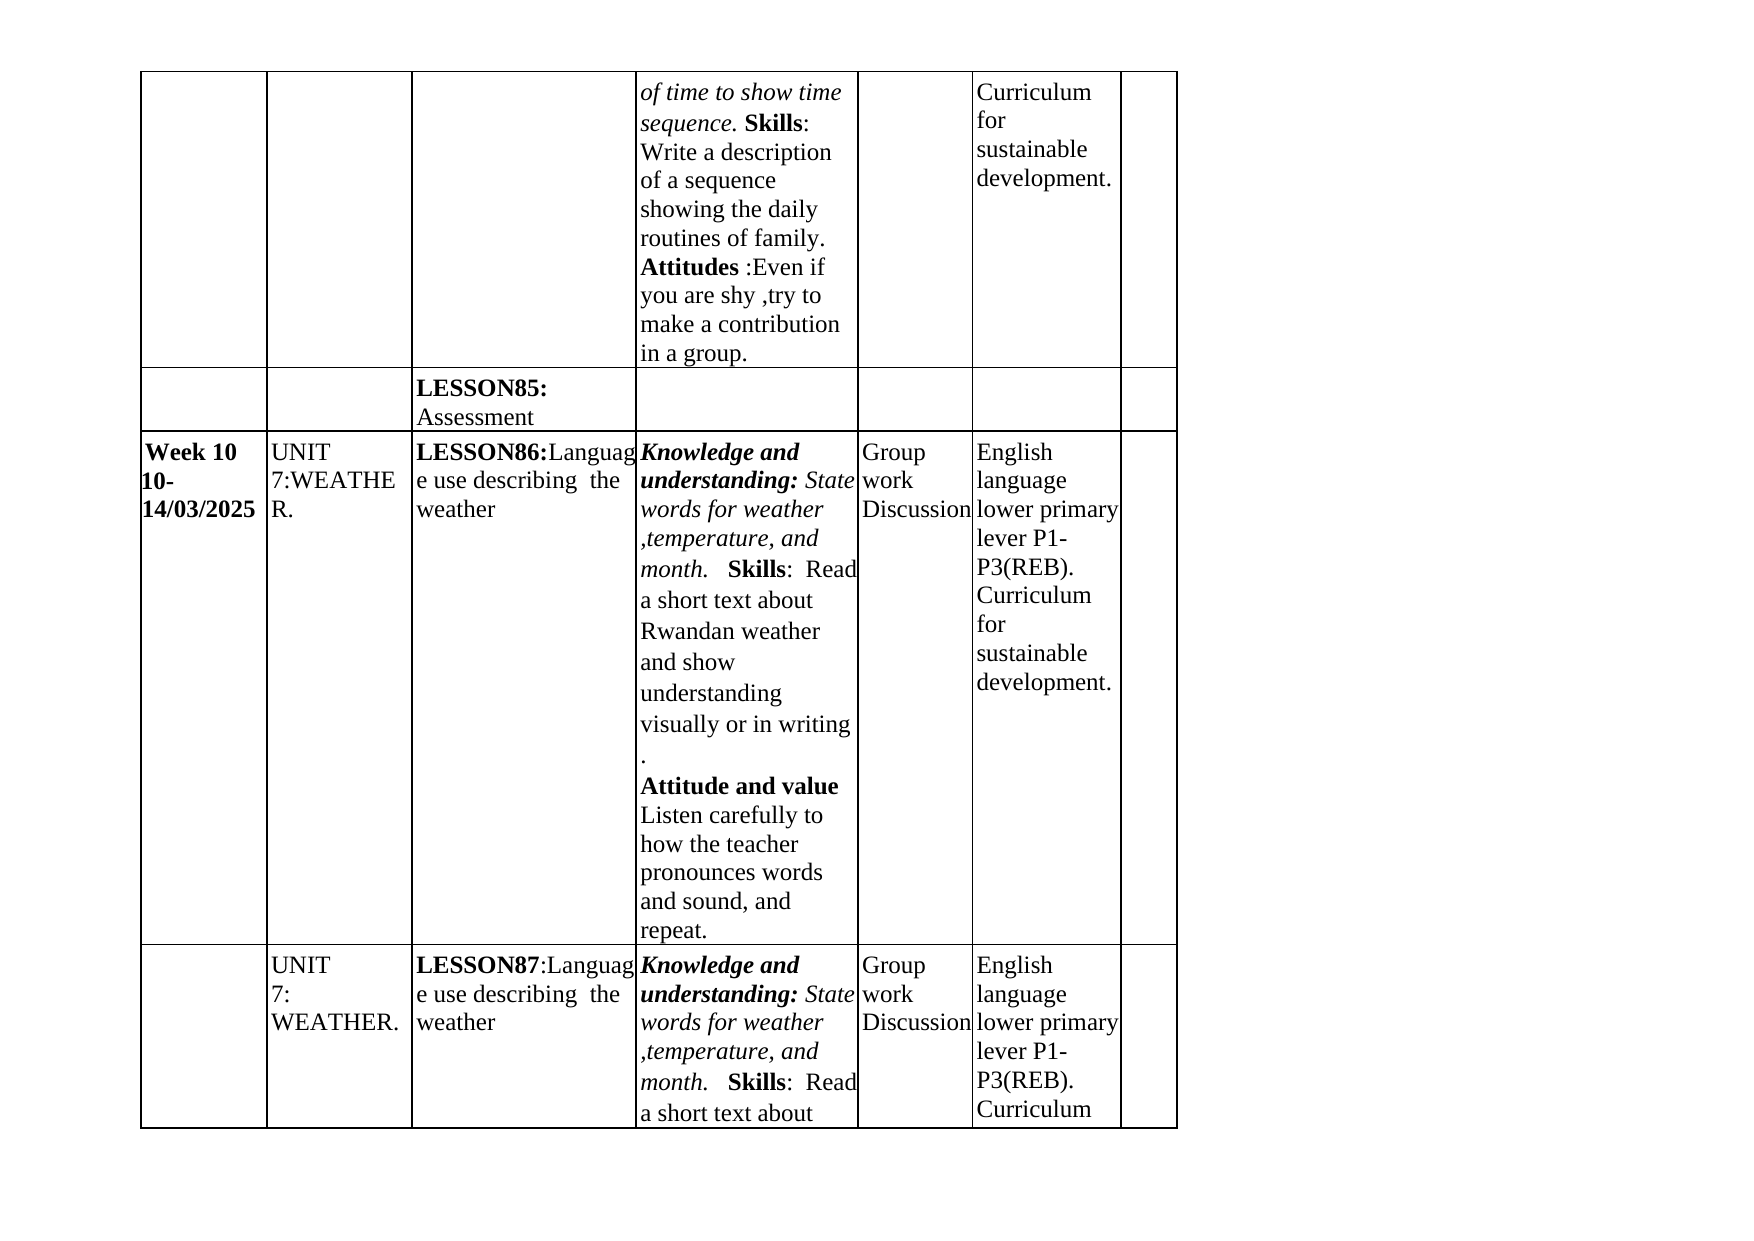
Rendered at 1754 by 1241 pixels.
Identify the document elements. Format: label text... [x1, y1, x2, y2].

table_cell [1122, 368, 1176, 430]
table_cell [413, 945, 635, 1127]
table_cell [637, 945, 857, 1127]
table_cell LESSON86:Languag e use describing the weather [413, 432, 635, 944]
table_cell [142, 72, 266, 367]
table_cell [859, 72, 972, 367]
table_cell UNIT 7: WEATHER. [268, 945, 411, 1127]
table_cell Group work Discussion [859, 432, 972, 944]
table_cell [973, 72, 1120, 367]
table_cell [142, 945, 266, 1127]
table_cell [413, 72, 635, 367]
table_cell Week 10 10-14/03/2025 [142, 432, 266, 944]
table_cell [859, 368, 972, 430]
table_cell [637, 368, 857, 430]
table_cell [1122, 432, 1176, 944]
table_cell [142, 368, 266, 430]
table_cell [268, 368, 411, 430]
table_cell UNIT 7:WEATHER. [268, 432, 411, 944]
table_cell [1122, 72, 1176, 367]
table_cell [973, 368, 1120, 430]
table_cell English language lower primary lever P1-P3(REB). Curriculum for sustainable development. [973, 432, 1120, 944]
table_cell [859, 945, 972, 1127]
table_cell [268, 72, 411, 367]
table_cell [1122, 945, 1176, 1127]
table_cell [637, 72, 857, 367]
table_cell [973, 945, 1120, 1127]
table_cell LESSON85: Assessment [413, 368, 635, 430]
